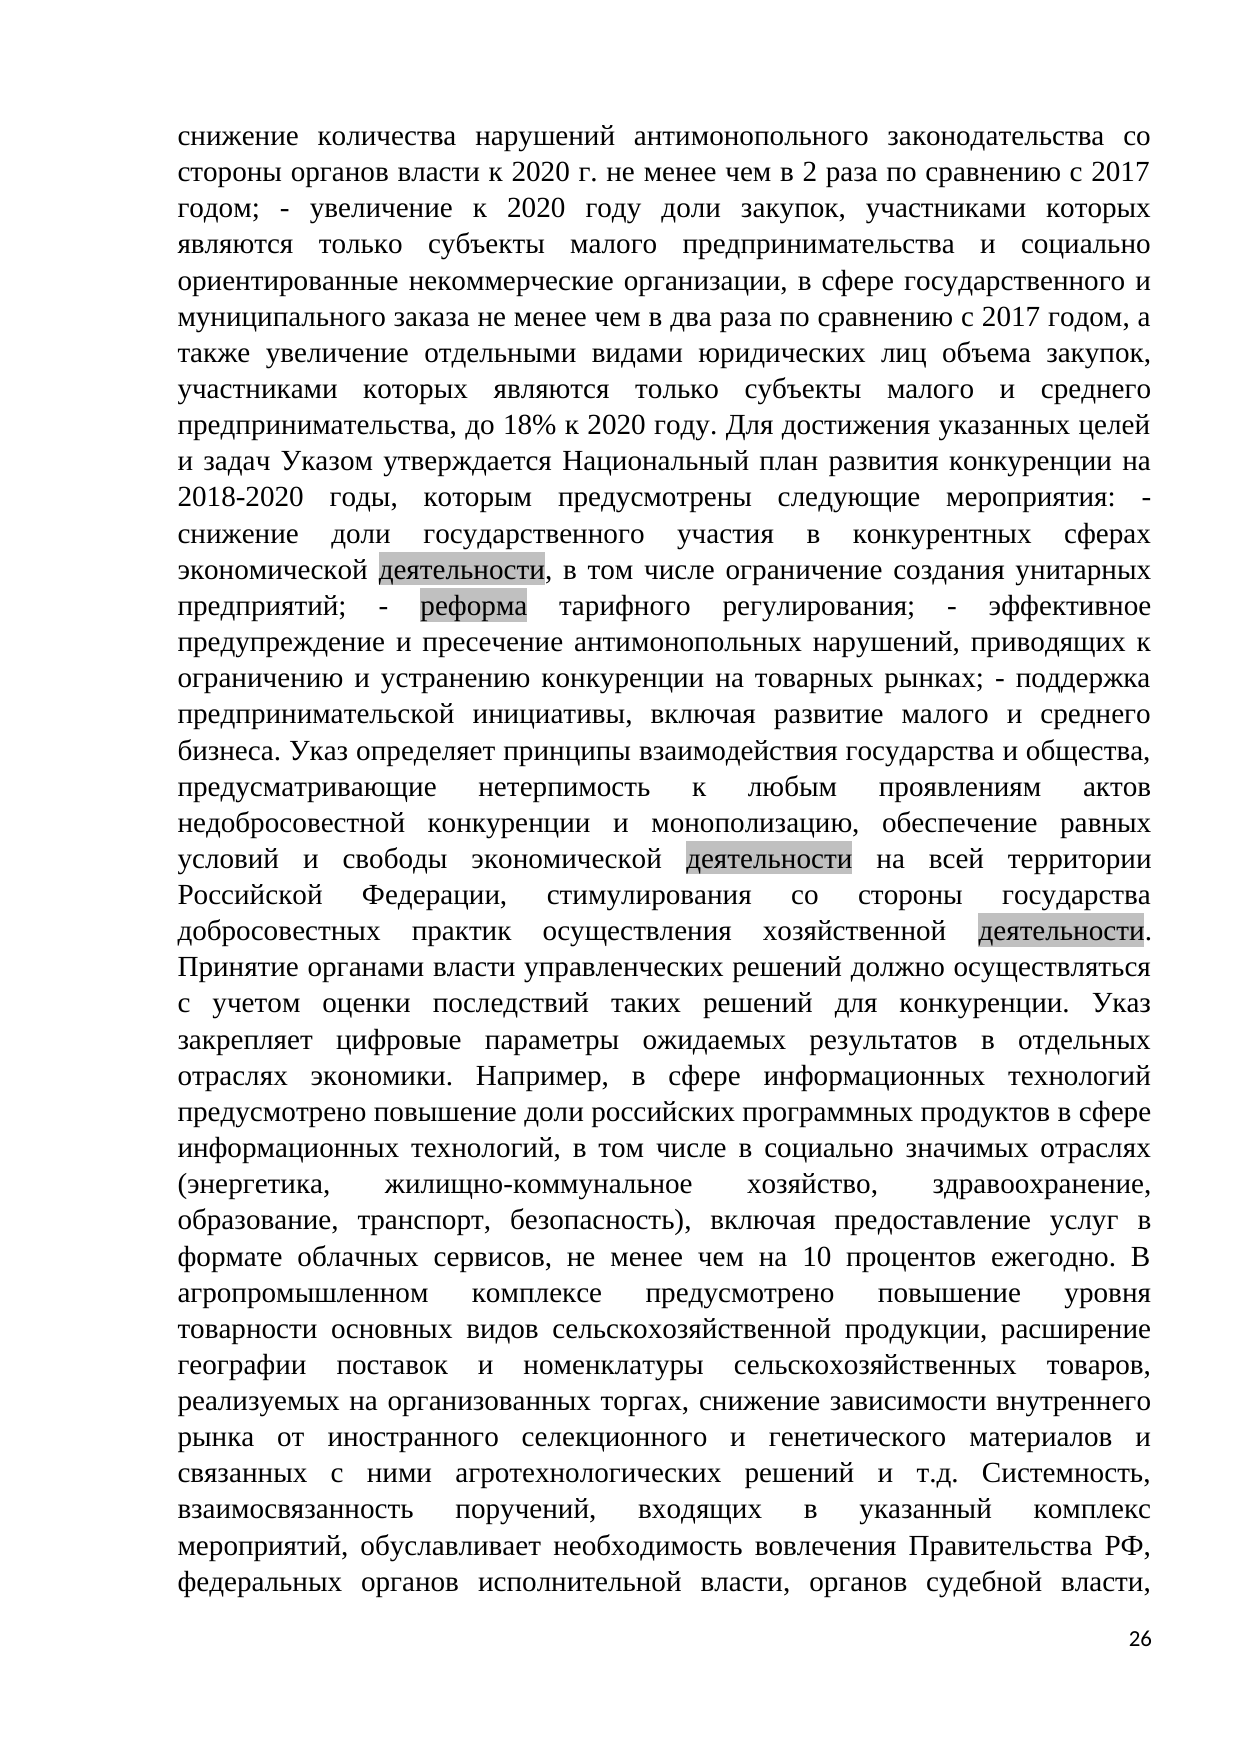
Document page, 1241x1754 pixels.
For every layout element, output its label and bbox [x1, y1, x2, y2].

text [177, 118, 1152, 1597]
